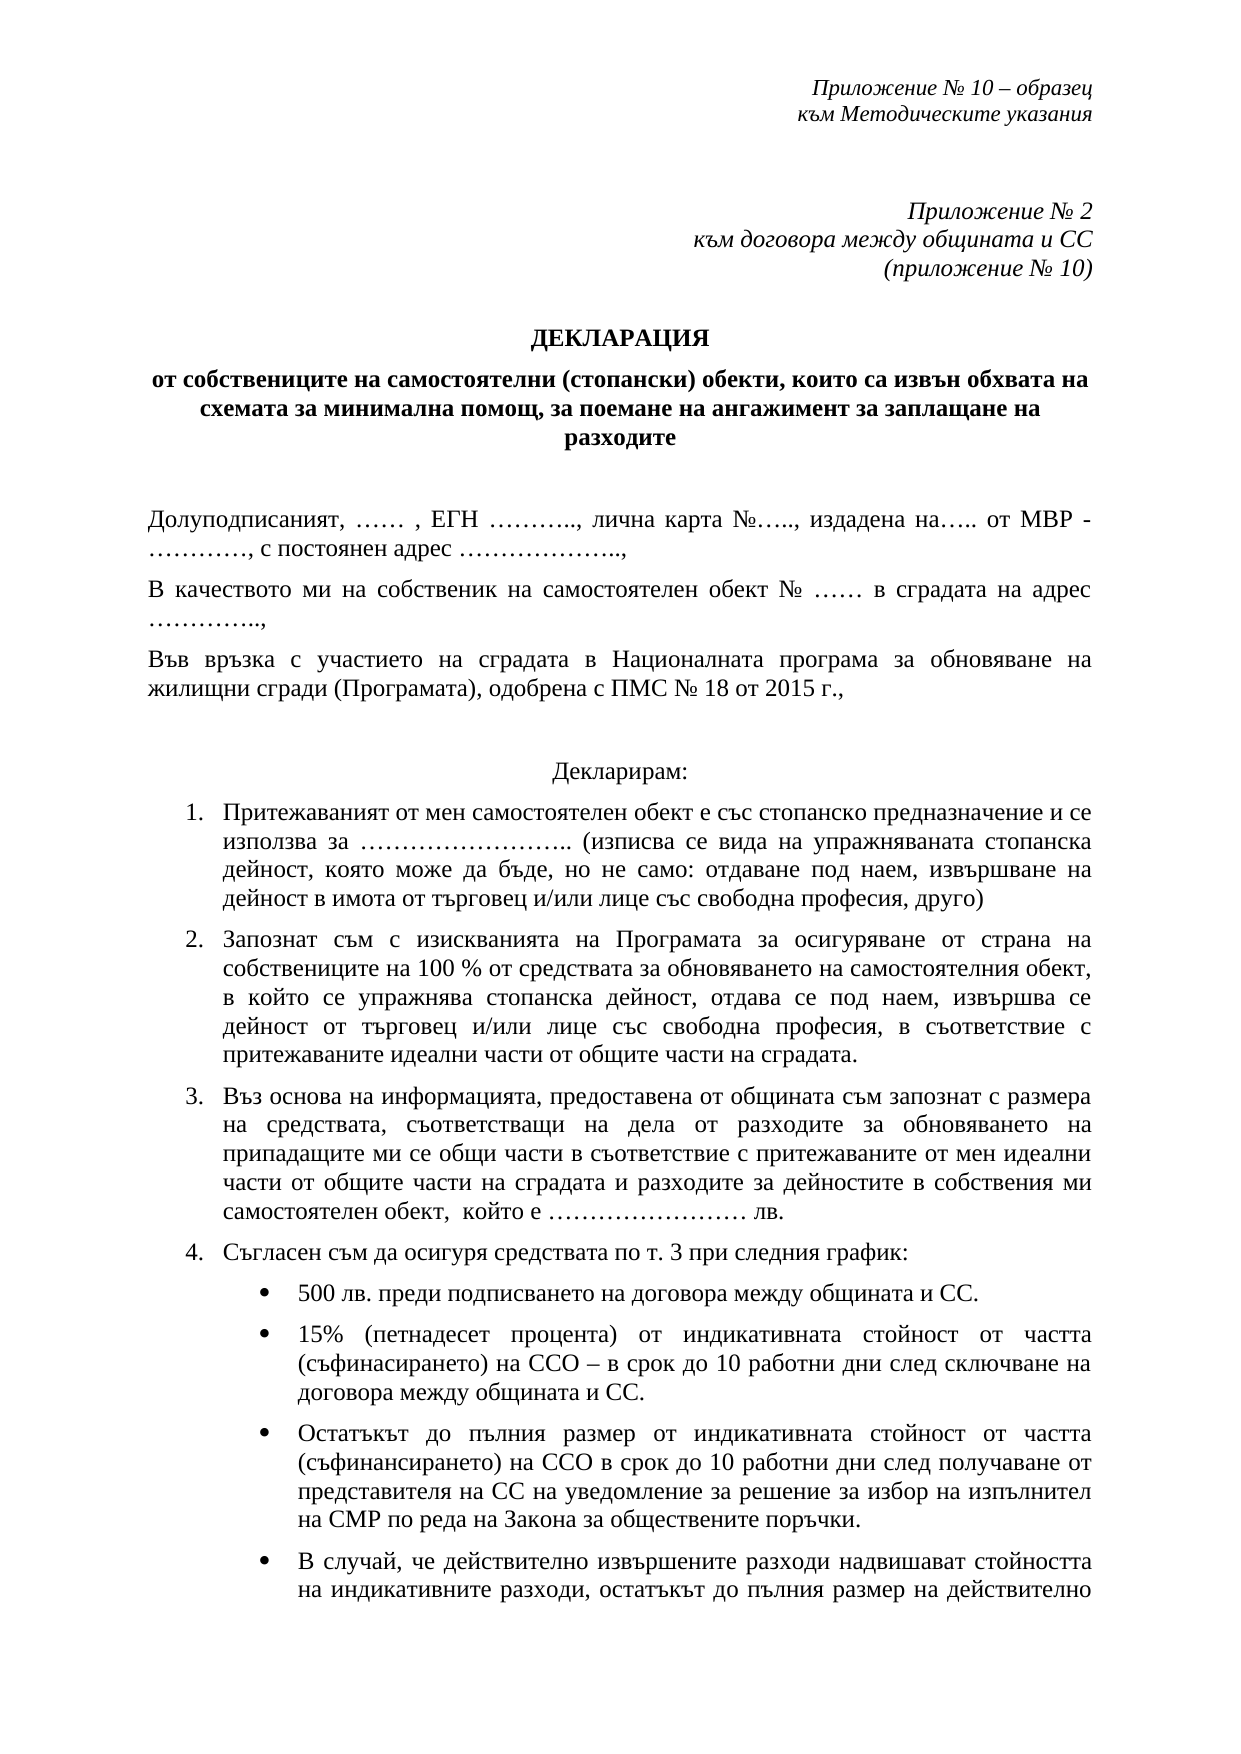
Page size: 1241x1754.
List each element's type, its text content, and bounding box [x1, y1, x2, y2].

text към договора между общината и СС [148, 224, 1093, 253]
list Съгласен съм да осигуря средствата по т. 3 при следния график: [185, 1237, 1093, 1266]
text Приложение № 2 [148, 196, 1093, 224]
list 500 лв. преди подписването на договора между общината и СС. [260, 1278, 1093, 1307]
list Остатъкът до пълния размер от индикативната стойност от частта (съфинансирането) на ССО в срок до 10 работни дни след получаване от представителя на СС на уведомление за решение за избор на изпълнител на СМР по реда на Закона за обществените поръчки. [260, 1418, 1093, 1533]
list Притежаваният от мен самостоятелен обект е със стопанско предназначение и се използва за …………………….. (изписва се вида на упражняваната стопанска дейност, която може да бъде, но не само: отдаване под наем, извършване на дейност в имота от търговец и/или лице със свободна професия, друго) [185, 797, 1093, 912]
text Във връзка с участието на сградата в Националната програма за обновяване на жилищни сгради (Програмата), одобрена с ПМС № 18 от 2015 г., [148, 644, 1093, 702]
text от собствениците на самостоятелни (стопански) обекти, които са извън обхвата на схемата за минимална помощ, за поемане на ангажимент за заплащане на разходите [148, 364, 1093, 451]
text Декларирам: [148, 756, 1093, 784]
list Запознат съм с изискванията на Програмата за осигуряване от страна на собствениците на 100 % от средствата за обновяването на самостоятелния обект, в който се упражнява стопанска дейност, отдава се под наем, извършва се дейност от търговец и/или лице със свободна професия, в съответствие с притежаваните идеални части от общите части на сградата. [185, 924, 1093, 1068]
text Долуподписаният, …… , ЕГН ……….., лична карта №….., издадена на….. от МВР - …………, с постоянен адрес ……………….., [148, 504, 1093, 562]
list Въз основа на информацията, предоставена от общината съм запознат с размера на средствата, съответстващи на дела от разходите за обновяването на припадащите ми се общи части в съответствие с притежаваните от мен идеални части от общите части на сградата и разходите за дейностите в собствения ми самостоятелен обект, който е …………………… лв. [185, 1081, 1093, 1224]
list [260, 1546, 1093, 1603]
list 15% (петнадесет процента) от индикативната стойност от частта (съфинасирането) на ССО – в срок до 10 работни дни след сключване на договора между общината и СС. [260, 1319, 1093, 1406]
text (приложение № 10) [148, 253, 1093, 282]
text В качеството ми на собственик на самостоятелен обект № …… в сградата на адрес ………….., [148, 574, 1093, 632]
text ДЕКЛАРАЦИЯ [148, 323, 1093, 352]
